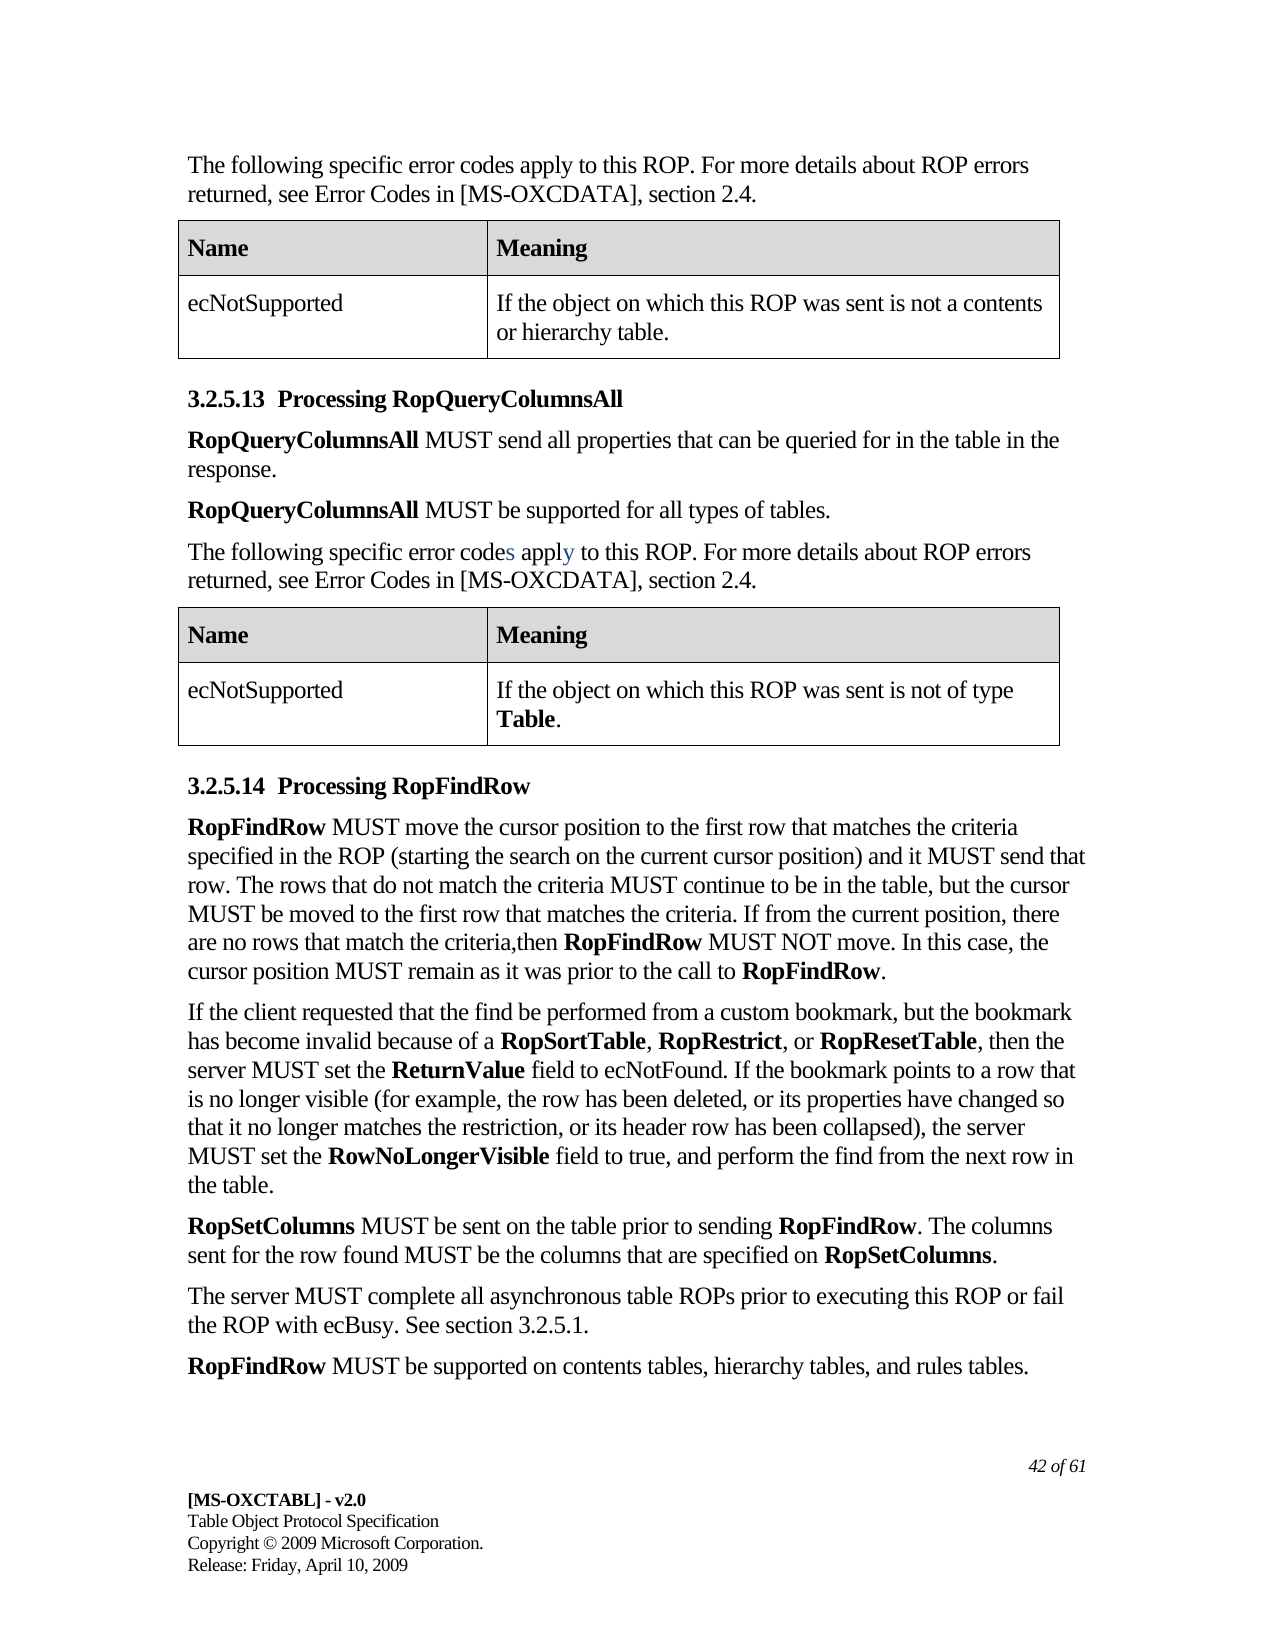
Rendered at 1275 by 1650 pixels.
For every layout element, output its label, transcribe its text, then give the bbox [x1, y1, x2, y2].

text The following specific error codes apply to this ROP. For more details about ROP errors returned, see Error Codes in [MS-OXCDATA], section 2.4. [187, 150, 1087, 207]
table_cell ecNotSupported [179, 276, 487, 358]
table_cell If the object on which this ROP was sent is not a contents or hierarchy table. [488, 276, 1059, 358]
subtitle Processing RopFindRow [187, 771, 1087, 800]
text The following specific error codes apply to this ROP. For more details about ROP errors returned, see Error Codes in [MS-OXCDATA], section 2.4. [187, 537, 1087, 594]
table_cell If the object on which this ROP was sent is not of type Table. [488, 663, 1059, 745]
table_header Meaning [488, 221, 1059, 275]
text If the client requested that the find be performed from a custom bookmark, but the bookmark has become invalid because of a RopSortTable, RopRestrict, or RopResetTable, then the server MUST set the ReturnValue field to ecNotFound. If the bookmark points to a row that is no longer visible (for example, the row has been deleted, or its properties have changed so that it no longer matches the restriction, or its header row has been collapsed), the server MUST set the RowNoLongerVisible field to true, and perform the find from the next row in the table. [187, 997, 1087, 1199]
table_cell ecNotSupported [179, 663, 487, 745]
table_header Meaning [488, 608, 1059, 662]
text The server MUST complete all asynchronous table ROPs prior to executing this ROP or fail the ROP with ecBusy. See section 3.2.5.1. [187, 1281, 1087, 1339]
text RopSetColumns MUST be sent on the table prior to sending RopFindRow. The columns sent for the row found MUST be the columns that are specified on RopSetColumns. [187, 1211, 1087, 1269]
text RopFindRow MUST be supported on contents tables, hierarchy tables, and rules tables. [187, 1351, 1087, 1380]
text RopFindRow MUST move the cursor position to the first row that matches the criteria specified in the ROP (starting the search on the current cursor position) and it MUST send that row. The rows that do not match the criteria MUST continue to be in the table, but the cursor MUST be moved to the first row that matches the criteria. If from the current position, there are no rows that match the criteria,then RopFindRow MUST NOT move. In this case, the cursor position MUST remain as it was prior to the call to RopFindRow. [187, 812, 1087, 985]
text RopQueryColumnsAll MUST be supported for all types of tables. [187, 496, 1087, 524]
table_header Name [179, 221, 487, 275]
text RopQueryColumnsAll MUST send all properties that can be queried for in the table in the response. [187, 426, 1087, 483]
subtitle Processing RopQueryColumnsAll [187, 384, 1087, 413]
table_header Name [179, 608, 487, 662]
